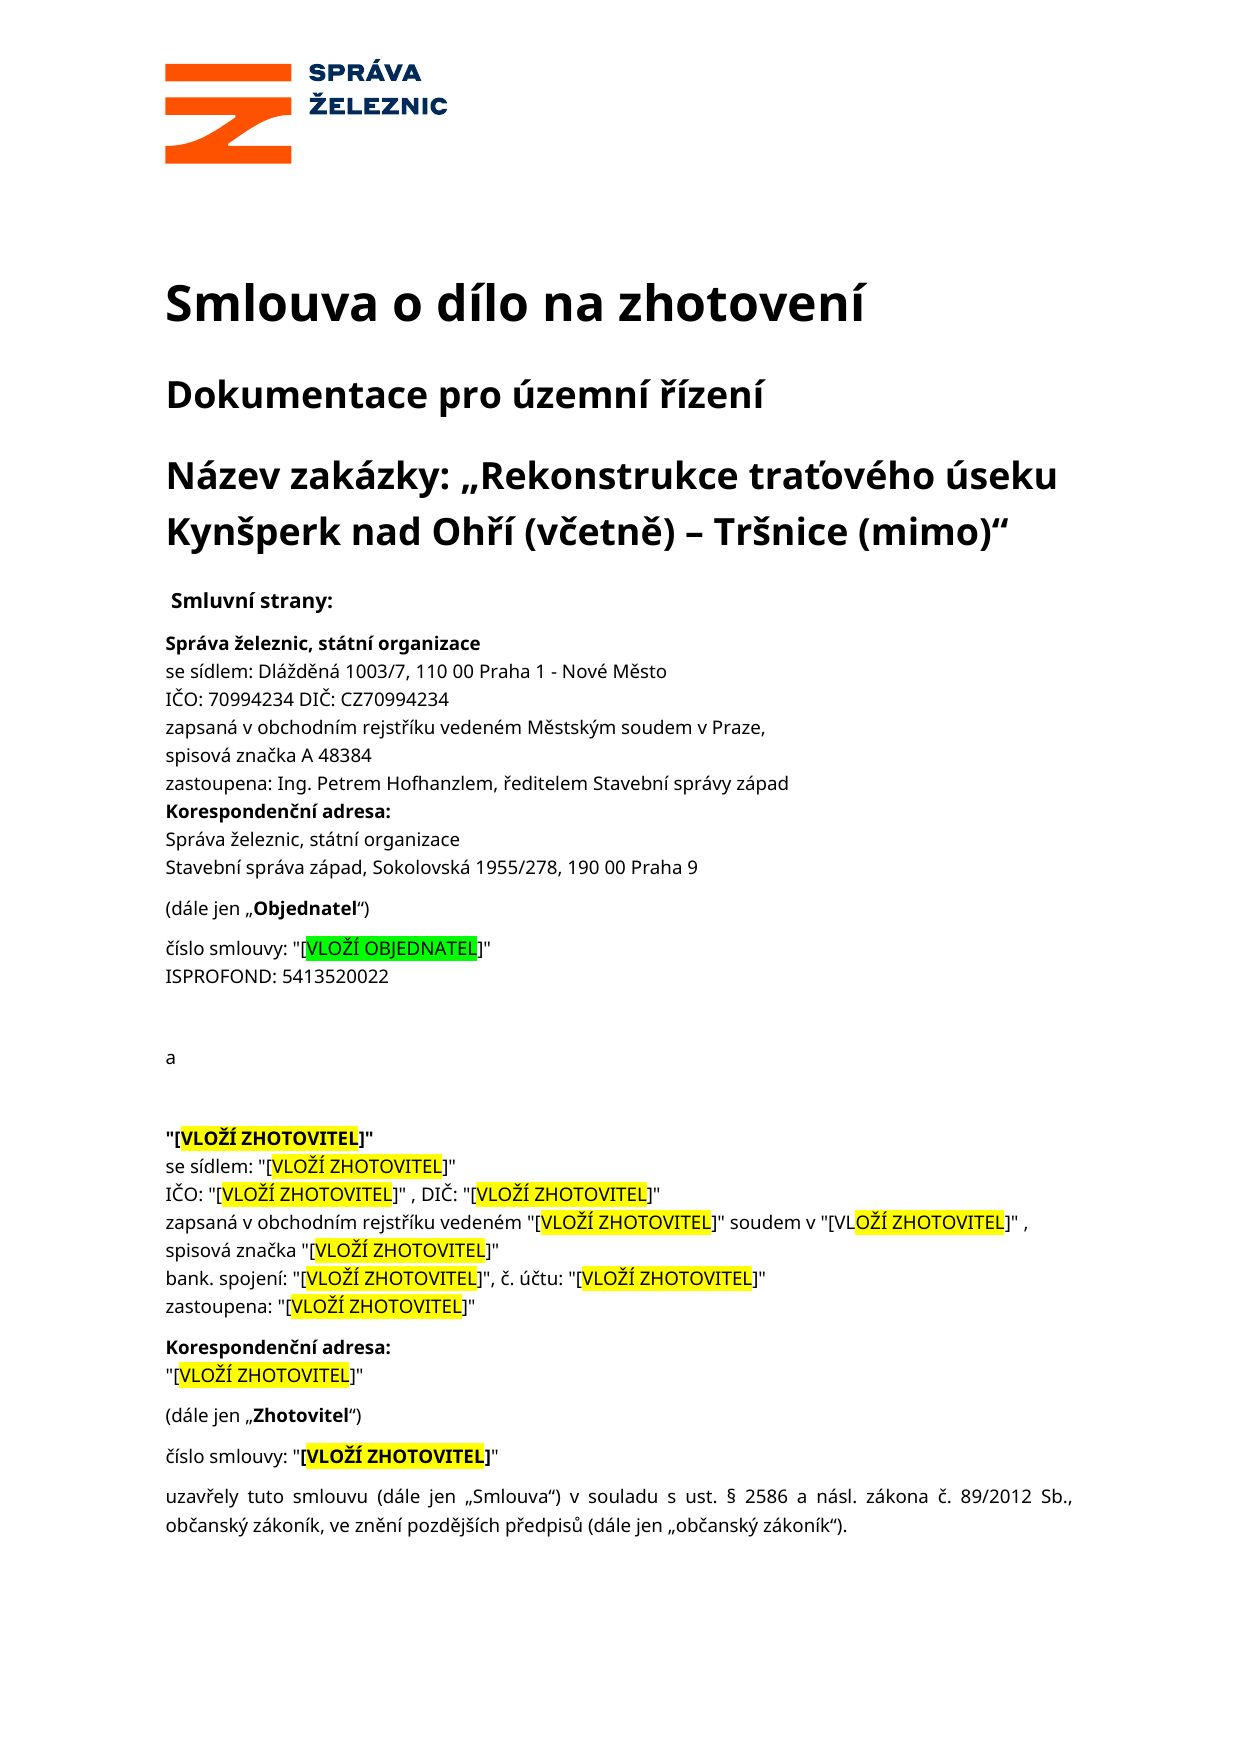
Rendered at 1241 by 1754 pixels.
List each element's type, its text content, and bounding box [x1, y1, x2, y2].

text číslo smlouvy: "[VLOŽÍ OBJEDNATEL]" [477, 936, 1075, 961]
text zastoupena: "[VLOŽÍ ZHOTOVITEL]" [165, 1294, 291, 1319]
text Smluvní strany: [165, 587, 1075, 615]
text a [165, 1044, 1075, 1070]
text ISPROFOND: 5413520022 [165, 963, 1075, 989]
text se sídlem: Dlážděná 1003/7, 110 00 Praha 1 - Nové Město [165, 658, 1075, 684]
text "[VLOŽÍ ZHOTOVITEL]" [349, 1362, 1075, 1388]
text zapsaná v obchodním rejstříku vedeném Městským soudem v Praze, [165, 714, 1075, 740]
text spisová značka "[VLOŽÍ ZHOTOVITEL]" [165, 1238, 315, 1263]
text (dále jen „Objednatel“) [165, 895, 1075, 921]
text se sídlem: "[VLOŽÍ ZHOTOVITEL]" [442, 1154, 1075, 1179]
text zapsaná v obchodním rejstříku vedeném "[VLOŽÍ ZHOTOVITEL]" soudem v "[VLOŽÍ ZHOTOVITEL]" , [165, 1210, 541, 1235]
text číslo smlouvy: "[VLOŽÍ OBJEDNATEL]" [165, 936, 306, 961]
text zastoupena: Ing. Petrem Hofhanzlem, ředitelem Stavební správy západ [165, 770, 1075, 796]
text Smlouva o dílo na zhotovení [165, 268, 1075, 336]
text číslo smlouvy: "[VLOŽÍ ZHOTOVITEL]" [165, 1443, 306, 1469]
text Korespondenční adresa: [165, 1334, 1075, 1360]
text IČO: 70994234 DIČ: CZ70994234 [165, 686, 1075, 712]
text Název zakázky: [165, 449, 1075, 556]
text Stavební správa západ, Sokolovská 1955/278, 190 00 Praha 9 [165, 854, 1075, 880]
text se sídlem: "[VLOŽÍ ZHOTOVITEL]" [165, 1154, 272, 1179]
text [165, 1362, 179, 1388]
text uzavřely tuto smlouvu (dále jen „Smlouva“) v souladu s ust. § 2586 a násl. zákona č. 89/2012 Sb., občanský zákoník, ve znění pozdějších předpisů (dále jen „občanský zákoník“). [165, 1484, 1075, 1537]
text číslo smlouvy: "[VLOŽÍ ZHOTOVITEL]" [484, 1443, 1075, 1469]
text Správa železnic, státní organizace [165, 826, 1075, 852]
text (dále jen „Zhotovitel“) [165, 1403, 1075, 1428]
text Správa železnic, státní organizace [165, 630, 1075, 656]
text spisová značka "[VLOŽÍ ZHOTOVITEL]" [485, 1238, 1075, 1263]
text Dokumentace pro územní řízení [165, 368, 1075, 419]
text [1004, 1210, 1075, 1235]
text spisová značka A 48384 [165, 742, 1075, 768]
text "[VLOŽÍ ZHOTOVITEL]" [358, 1126, 1075, 1151]
text IČO: "[VLOŽÍ ZHOTOVITEL]" , DIČ: "[VLOŽÍ ZHOTOVITEL]" [647, 1182, 1075, 1207]
text Korespondenční adresa: [165, 798, 1075, 824]
text bank. spojení: "[VLOŽÍ ZHOTOVITEL]", č. účtu: "[VLOŽÍ ZHOTOVITEL]" [752, 1266, 1075, 1291]
text zastoupena: "[VLOŽÍ ZHOTOVITEL]" [462, 1294, 1075, 1319]
